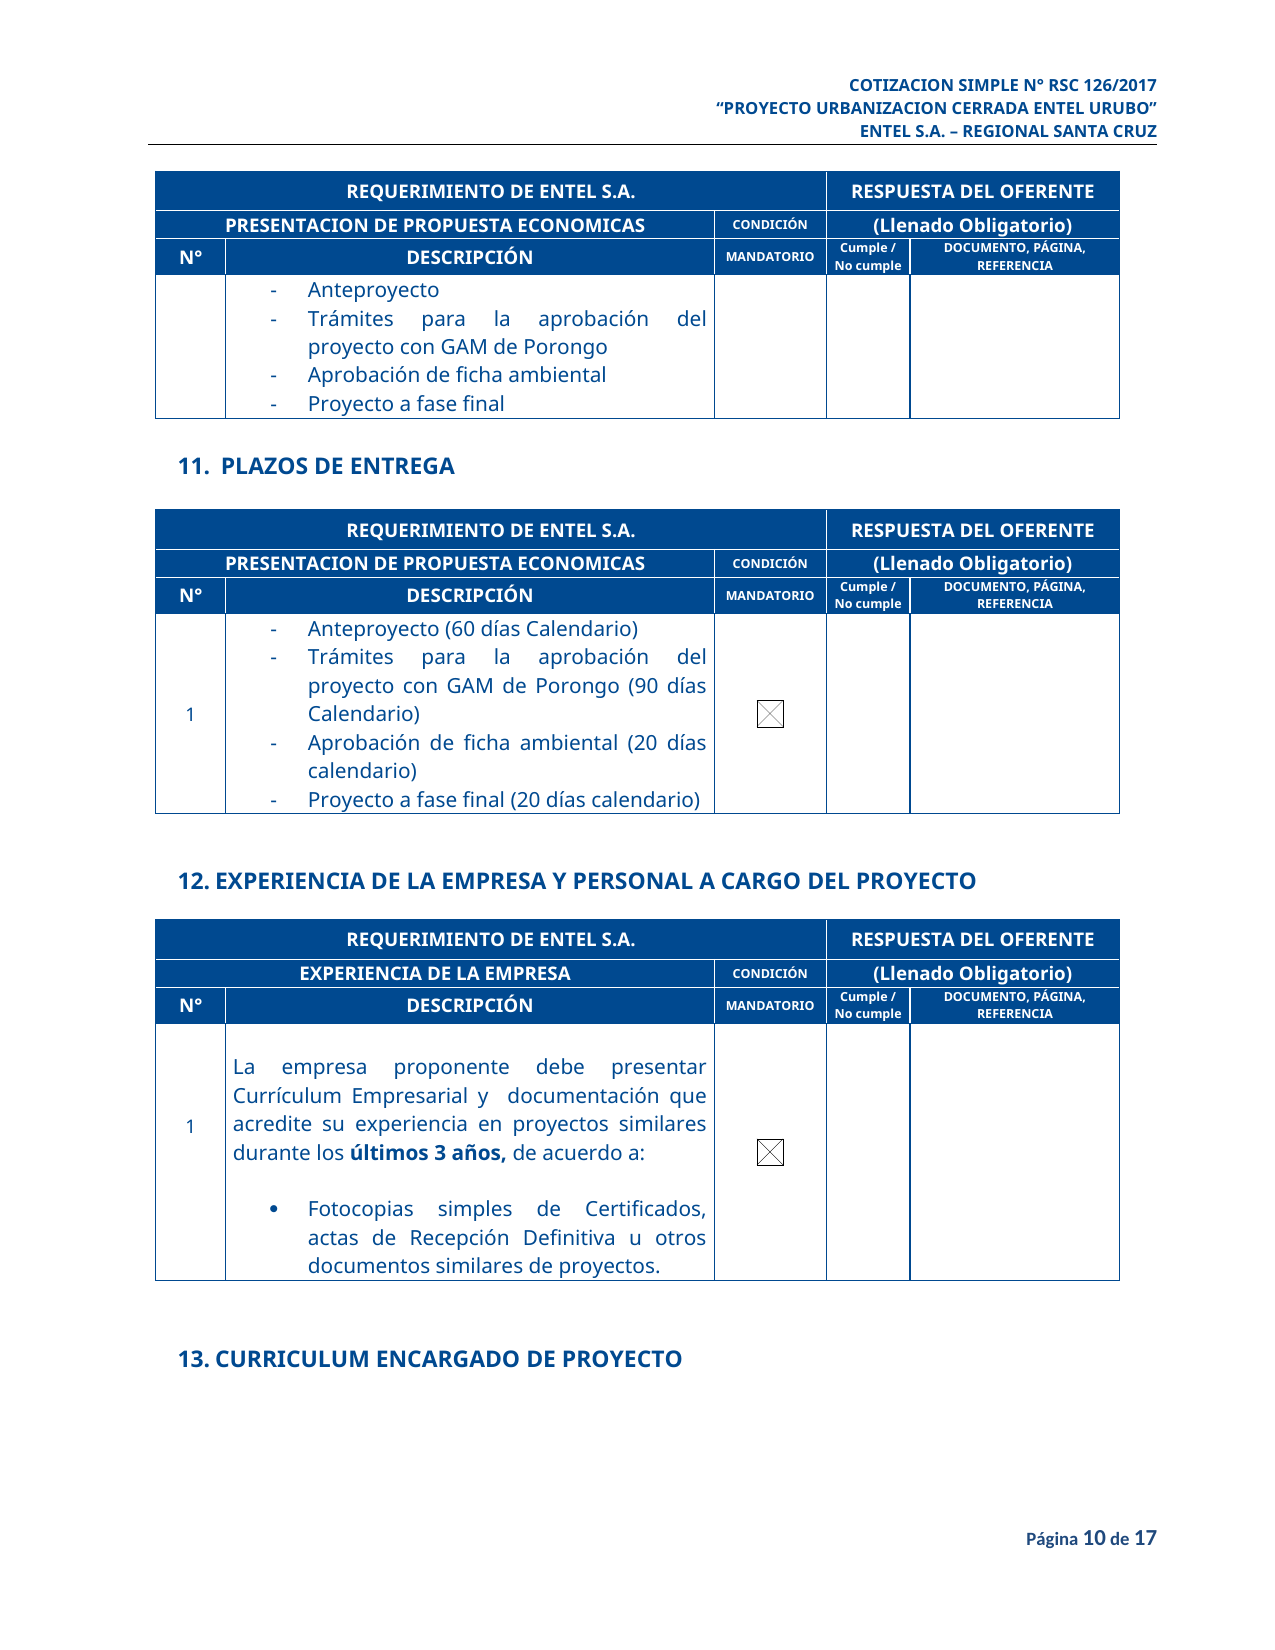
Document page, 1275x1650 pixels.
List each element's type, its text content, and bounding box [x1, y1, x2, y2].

table_cell [715, 614, 826, 813]
table_header RESPUESTA DEL OFERENTE [827, 510, 1119, 549]
table_header REQUERIMIENTO DE ENTEL S.A. [156, 920, 826, 959]
table_cell 1 [156, 1024, 225, 1280]
table_cell La empresa proponente debe presentar Currículum Empresarial y documentación que acredite su experiencia en proyectos similares durante los últimos 3 años, de acuerdo a: Fotocopias simples de Certificados, actas de Recepción Definitiva u otros documentos similares de proyectos. [226, 1024, 714, 1280]
table_cell DOCUMENTO, PÁGINA, REFERENCIA [911, 988, 1119, 1023]
table_cell DOCUMENTO, PÁGINA, REFERENCIA [911, 578, 1119, 613]
table_cell MANDATORIO [715, 578, 826, 613]
list PLAZOS DE ENTREGA [177, 450, 1157, 481]
table_cell MANDATORIO [715, 988, 826, 1023]
table_cell PRESENTACION DE PROPUESTA ECONOMICAS [156, 211, 714, 238]
table_cell PRESENTACION DE PROPUESTA ECONOMICAS [156, 550, 714, 577]
table_cell N° [156, 578, 225, 613]
table_cell [715, 275, 826, 417]
table_cell Cumple / No cumple [827, 239, 909, 274]
table_cell (Llenado Obligatorio) [827, 211, 1119, 238]
table_cell [911, 1024, 1119, 1280]
table_cell N° [156, 988, 225, 1023]
table_cell [911, 275, 1119, 417]
table_cell CONDICIÓN [715, 211, 826, 238]
list CURRICULUM ENCARGADO DE PROYECTO [177, 1343, 1157, 1375]
table_header REQUERIMIENTO DE ENTEL S.A. [156, 510, 826, 549]
table_cell DESCRIPCIÓN [226, 578, 714, 613]
table_cell DESCRIPCIÓN [226, 239, 714, 274]
table_header REQUERIMIENTO DE ENTEL S.A. [156, 172, 826, 210]
table_cell 1 [156, 275, 225, 417]
table_cell (Llenado Obligatorio) [827, 550, 1119, 577]
table_cell 1 [156, 614, 225, 813]
table_cell MANDATORIO [715, 239, 826, 274]
table_cell [827, 275, 909, 417]
table_cell [715, 1024, 826, 1280]
table_header RESPUESTA DEL OFERENTE [827, 172, 1119, 210]
table_cell DESCRIPCIÓN [226, 988, 714, 1023]
list EXPERIENCIA DE LA EMPRESA Y PERSONAL A CARGO DEL PROYECTO [177, 865, 1157, 897]
table_cell CONDICIÓN [715, 550, 826, 577]
table_header RESPUESTA DEL OFERENTE [827, 920, 1119, 959]
table_cell DOCUMENTO, PÁGINA, REFERENCIA [911, 239, 1119, 274]
table_cell Cumple / No cumple [827, 988, 909, 1023]
table_cell [827, 614, 909, 813]
table_cell Cumple / No cumple [827, 578, 909, 613]
table_cell N° [156, 239, 225, 274]
table_cell CONDICIÓN [715, 960, 826, 987]
table_cell [827, 1024, 909, 1280]
table_cell Anteproyecto (60 días Calendario) Trámites para la aprobación del proyecto con GAM de Porongo (90 días Calendario) Aprobación de ficha ambiental (20 días calendario) Proyecto a fase final (20 días calendario) [226, 614, 714, 813]
table_cell EXPERIENCIA DE LA EMPRESA [156, 960, 714, 987]
table_cell [911, 614, 1119, 813]
table_cell (Llenado Obligatorio) [827, 960, 1119, 987]
